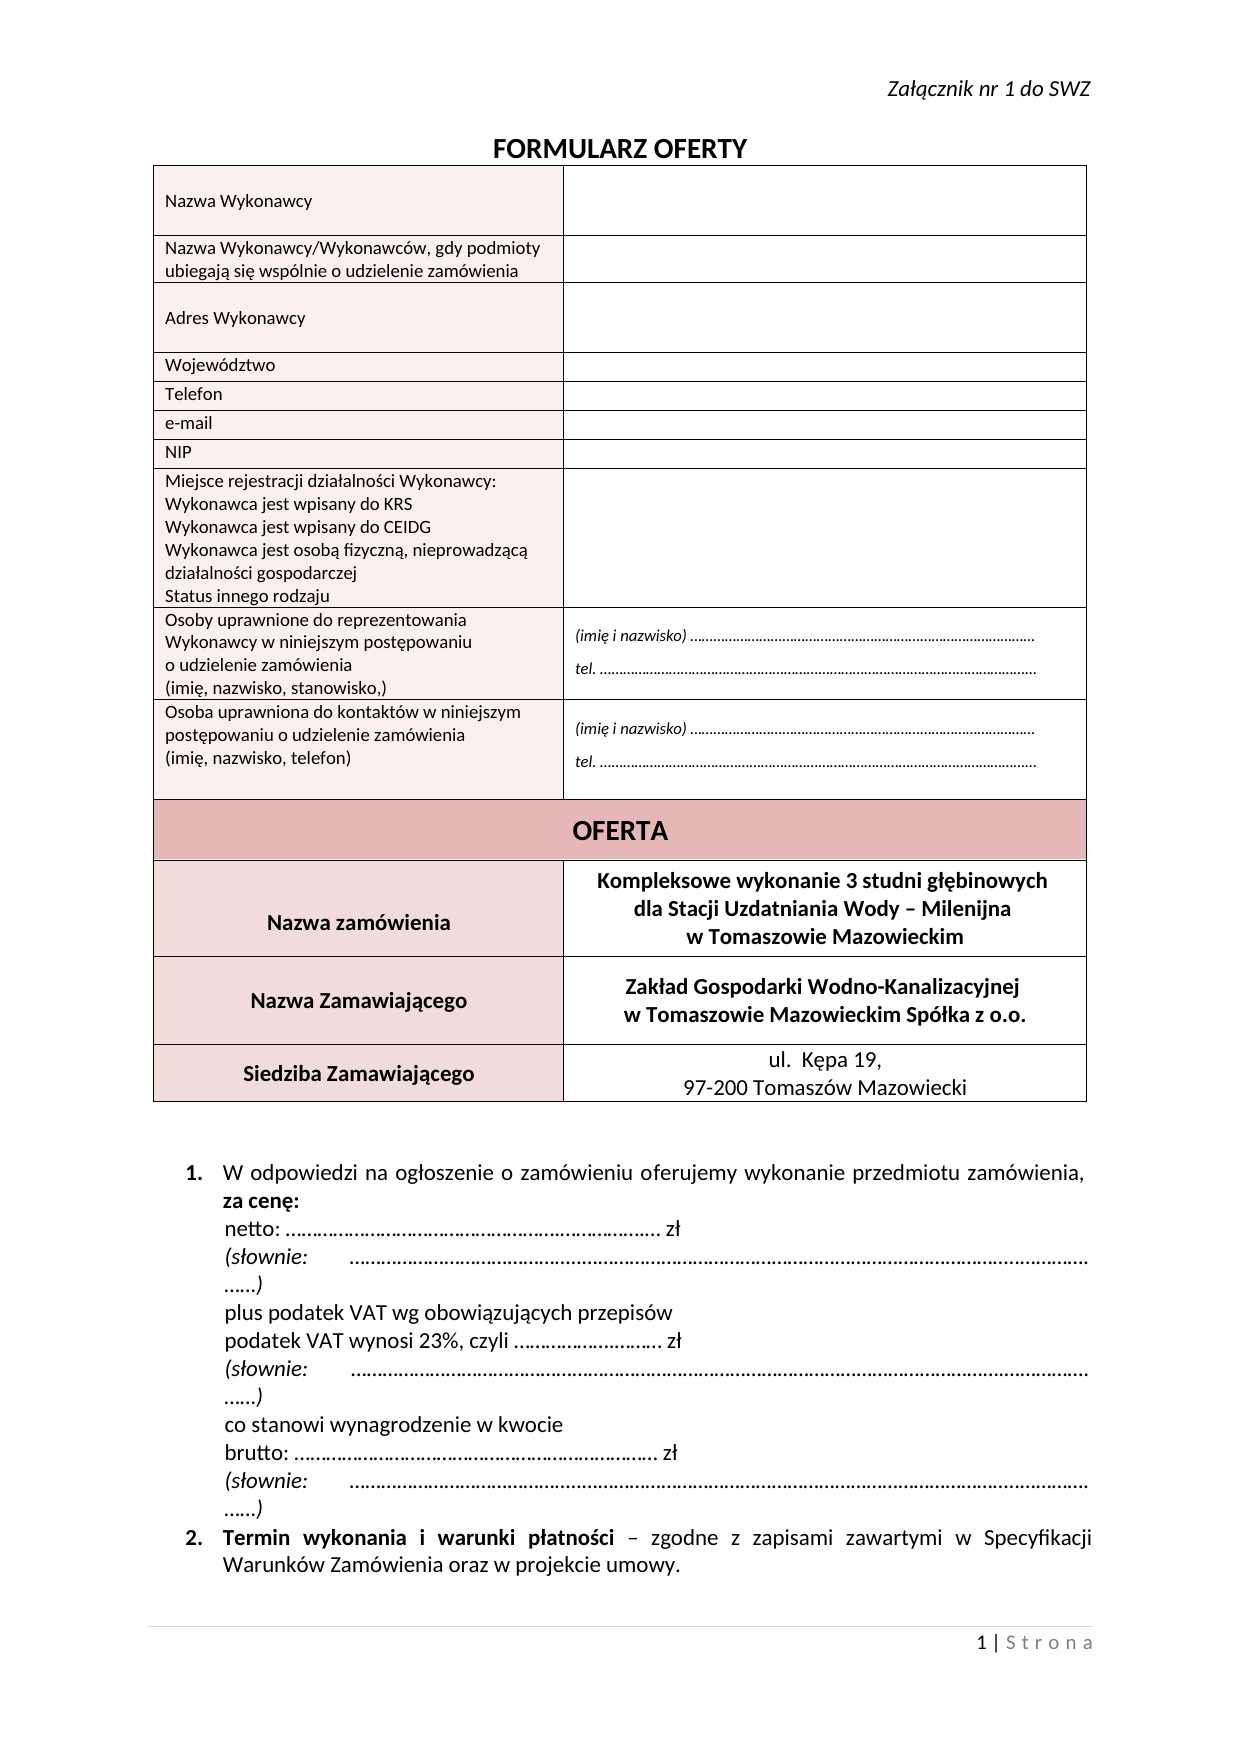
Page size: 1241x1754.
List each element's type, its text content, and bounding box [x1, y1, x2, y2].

table_cell [564, 411, 1086, 439]
table_cell Zakład Gospodarki Wodno-Kanalizacyjnej w Tomaszowie Mazowieckim Spółka z o.o. [564, 957, 1086, 1044]
list Termin wykonania i warunki płatności – zgodne z zapisami zawartymi w Specyfikacji Warunków Zamówienia oraz w projekcie umowy. [185, 1523, 1093, 1579]
table_cell Telefon [154, 382, 563, 410]
table_cell Osoby uprawnione do reprezentowania Wykonawcy w niniejszym postępowaniu o udzielenie zamówienia (imię, nazwisko, stanowisko,) [154, 608, 563, 699]
text podatek VAT wynosi 23%, czyli ……………….……… zł [224, 1326, 1093, 1354]
table_cell [564, 283, 1086, 352]
table_cell Kompleksowe wykonanie 3 studni głębinowych dla Stacji Uzdatniania Wody – Milenijna w Tomaszowie Mazowieckim [564, 861, 1086, 956]
table_cell Siedziba Zamawiającego [154, 1045, 563, 1101]
table_cell Województwo [154, 353, 563, 381]
table_cell [564, 236, 1086, 282]
table_cell [564, 469, 1086, 607]
text brutto: …………………………………………………………… zł [224, 1438, 1093, 1467]
table_cell [564, 440, 1086, 468]
table_cell ul. Kępa 19, 97-200 Tomaszów Mazowiecki [564, 1045, 1086, 1101]
table_header Nazwa Wykonawcy [154, 166, 563, 235]
text (słownie: ……………………………………..………………………………………………………………………..………….……) [224, 1467, 1093, 1523]
table_cell Nazwa Wykonawcy/Wykonawców, gdy podmioty ubiegają się wspólnie o udzielenie zamówienia [154, 236, 563, 282]
table_cell Nazwa Zamawiającego [154, 957, 563, 1044]
table_cell [564, 353, 1086, 381]
text FORMULARZ OFERTY [148, 130, 1093, 165]
text netto: …………………………………………….…………….… zł [224, 1214, 1093, 1242]
table_cell Osoba uprawniona do kontaktów w niniejszym postępowaniu o udzielenie zamówienia (imię, nazwisko, telefon) [154, 700, 563, 799]
table_header [564, 166, 1086, 235]
table_cell [564, 382, 1086, 410]
text (słownie: ……………………………………..………………………………………………………………………..………….……) [224, 1242, 1093, 1298]
text co stanowi wynagrodzenie w kwocie [224, 1411, 1093, 1438]
text (słownie: …………………………………………………………………………………………………………….…………….……) [224, 1354, 1093, 1411]
list W odpowiedzi na ogłoszenie o zamówieniu oferujemy wykonanie przedmiotu zamówienia, za cenę: [185, 1158, 1093, 1214]
table_cell (imię i nazwisko) ……………………………………………………………………………… tel. …………………………………………………………………………………………………… [564, 608, 1086, 699]
text plus podatek VAT wg obowiązujących przepisów [224, 1298, 1093, 1326]
table_cell NIP [154, 440, 563, 468]
table_cell OFERTA [154, 800, 1086, 859]
table_cell (imię i nazwisko) ……………………………………………………………………………… tel. …………………………………………………………………………………………………… [564, 700, 1086, 799]
table_cell Miejsce rejestracji działalności Wykonawcy: Wykonawca jest wpisany do KRS Wykonawca jest wpisany do CEIDG Wykonawca jest osobą fizyczną, nieprowadzącą działalności gospodarczej Status innego rodzaju [154, 469, 563, 607]
table_cell Nazwa zamówienia [154, 861, 563, 956]
table_cell Adres Wykonawcy [154, 283, 563, 352]
table_cell e-mail [154, 411, 563, 439]
